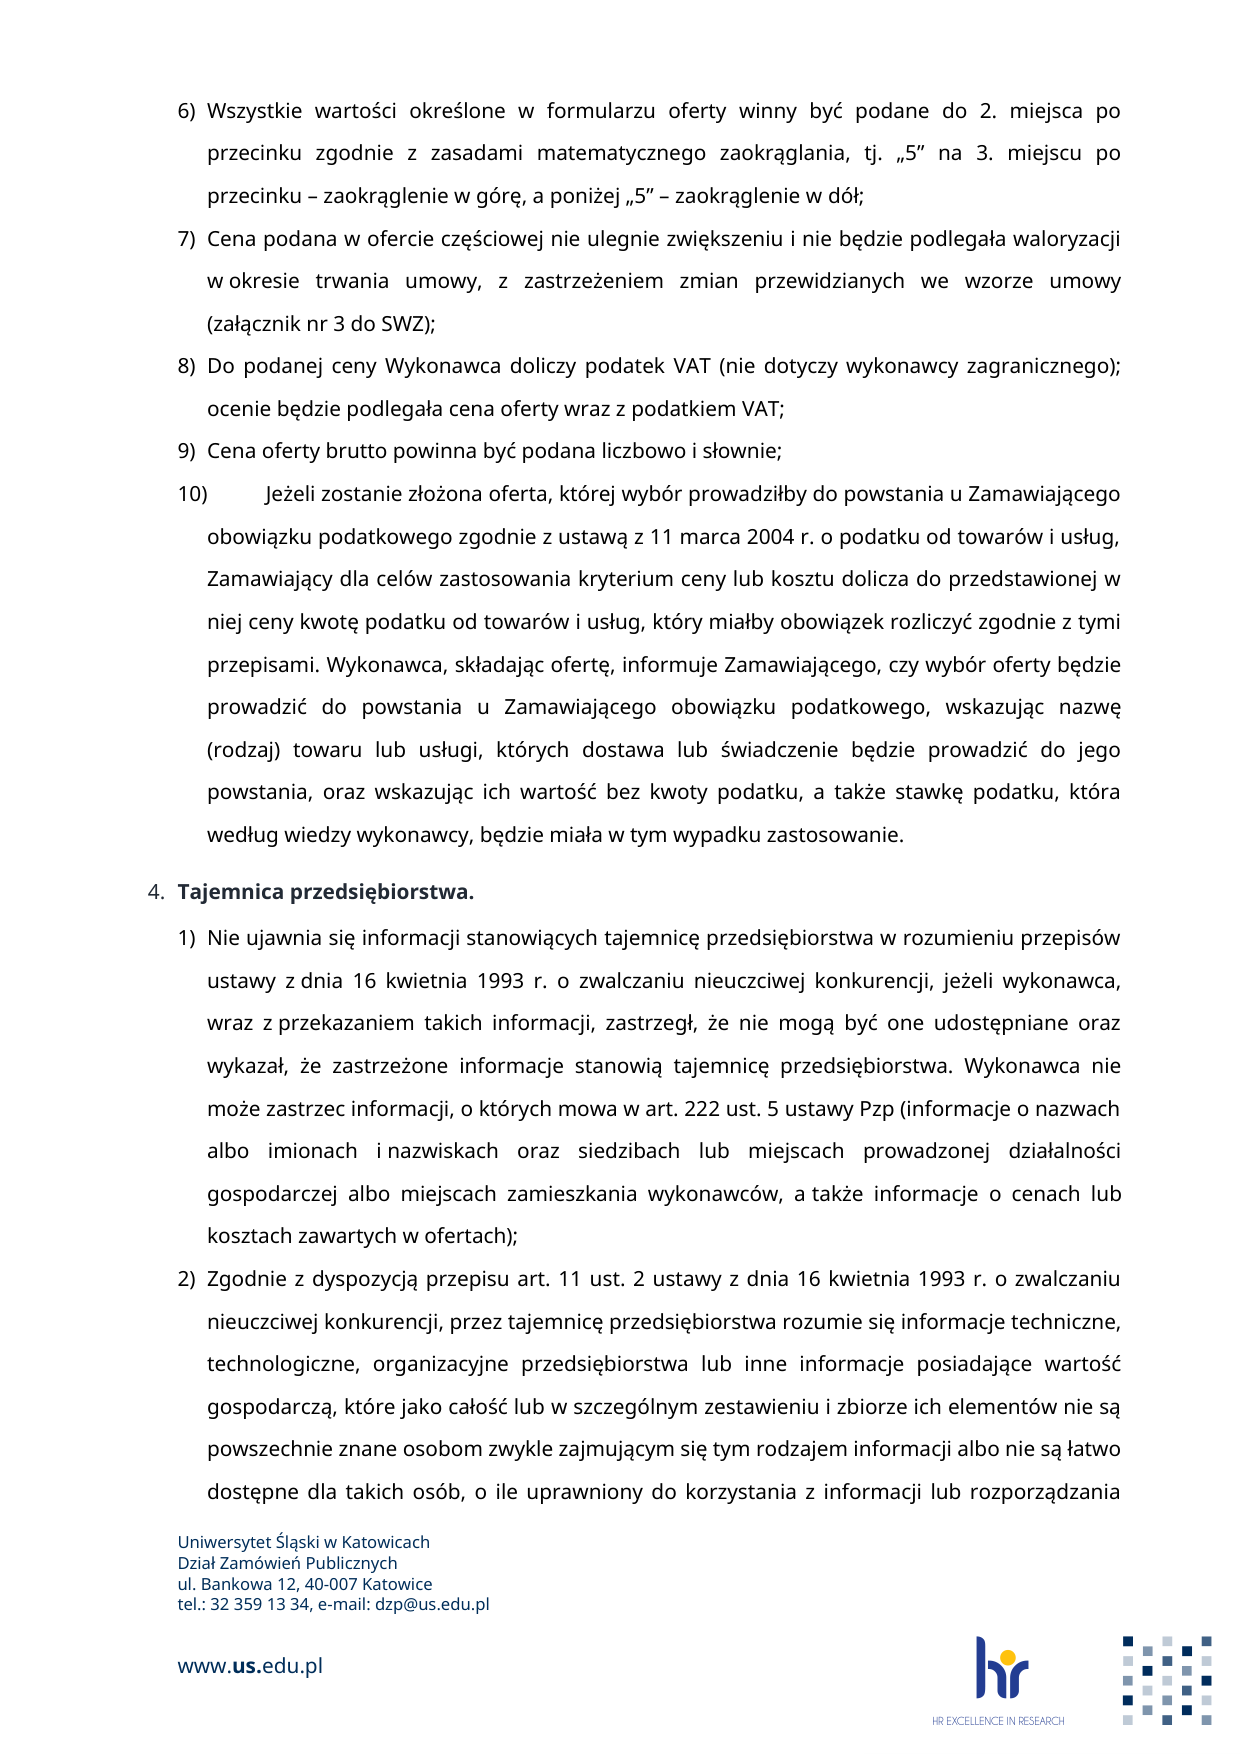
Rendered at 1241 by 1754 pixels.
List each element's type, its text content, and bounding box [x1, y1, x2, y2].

subtitle Cena podana w ofercie częściowej nie ulegnie zwiększeniu i nie będzie podlegała waloryzacji w okresie trwania umowy, z zastrzeżeniem zmian przewidzianych we wzorze umowy (załącznik nr 3 do SWZ); [177, 224, 1122, 337]
subtitle Jeżeli zostanie złożona oferta, której wybór prowadziłby do powstania u Zamawiającego obowiązku podatkowego zgodnie z ustawą z 11 marca 2004 r. o podatku od towarów i usług, Zamawiający dla celów zastosowania kryterium ceny lub kosztu dolicza do przedstawionej w niej ceny kwotę podatku od towarów i usług, który miałby obowiązek rozliczyć zgodnie z tymi przepisami. Wykonawca, składając ofertę, informuje Zamawiającego, czy wybór oferty będzie prowadzić do powstania u Zamawiającego obowiązku podatkowego, wskazując nazwę (rodzaj) towaru lub usługi, których dostawa lub świadczenie będzie prowadzić do jego powstania, oraz wskazując ich wartość bez kwoty podatku, a także stawkę podatku, która według wiedzy wykonawcy, będzie miała w tym wypadku zastosowanie. [177, 479, 1122, 848]
picture [863, 1509, 1240, 1754]
subtitle Tajemnica przedsiębiorstwa. [148, 877, 1122, 906]
subtitle Cena oferty brutto powinna być podana liczbowo i słownie; [177, 437, 1122, 465]
subtitle Do podanej ceny Wykonawca doliczy podatek VAT (nie dotyczy wykonawcy zagranicznego); ocenie będzie podlegała cena oferty wraz z podatkiem VAT; [177, 351, 1122, 422]
subtitle Nie ujawnia się informacji stanowiących tajemnicę przedsiębiorstwa w rozumieniu przepisów ustawy z dnia 16 kwietnia 1993 r. o zwalczaniu nieuczciwej konkurencji, jeżeli wykonawca, wraz z przekazaniem takich informacji, zastrzegł, że nie mogą być one udostępniane oraz wykazał, że zastrzeżone informacje stanowią tajemnicę przedsiębiorstwa. Wykonawca nie może zastrzec informacji, o których mowa w art. 222 ust. 5 ustawy Pzp (informacje o nazwach albo imionach i nazwiskach oraz siedzibach lub miejscach prowadzonej działalności gospodarczej albo miejscach zamieszkania wykonawców, a także informacje o cenach lub kosztach zawartych w ofertach); [177, 923, 1122, 1250]
subtitle Wszystkie wartości określone w formularzu oferty winny być podane do 2. miejsca po przecinku zgodnie z zasadami matematycznego zaokrąglania, tj. „5” na 3. miejscu po przecinku – zaokrąglenie w górę, a poniżej „5” – zaokrąglenie w dół; [177, 96, 1122, 209]
